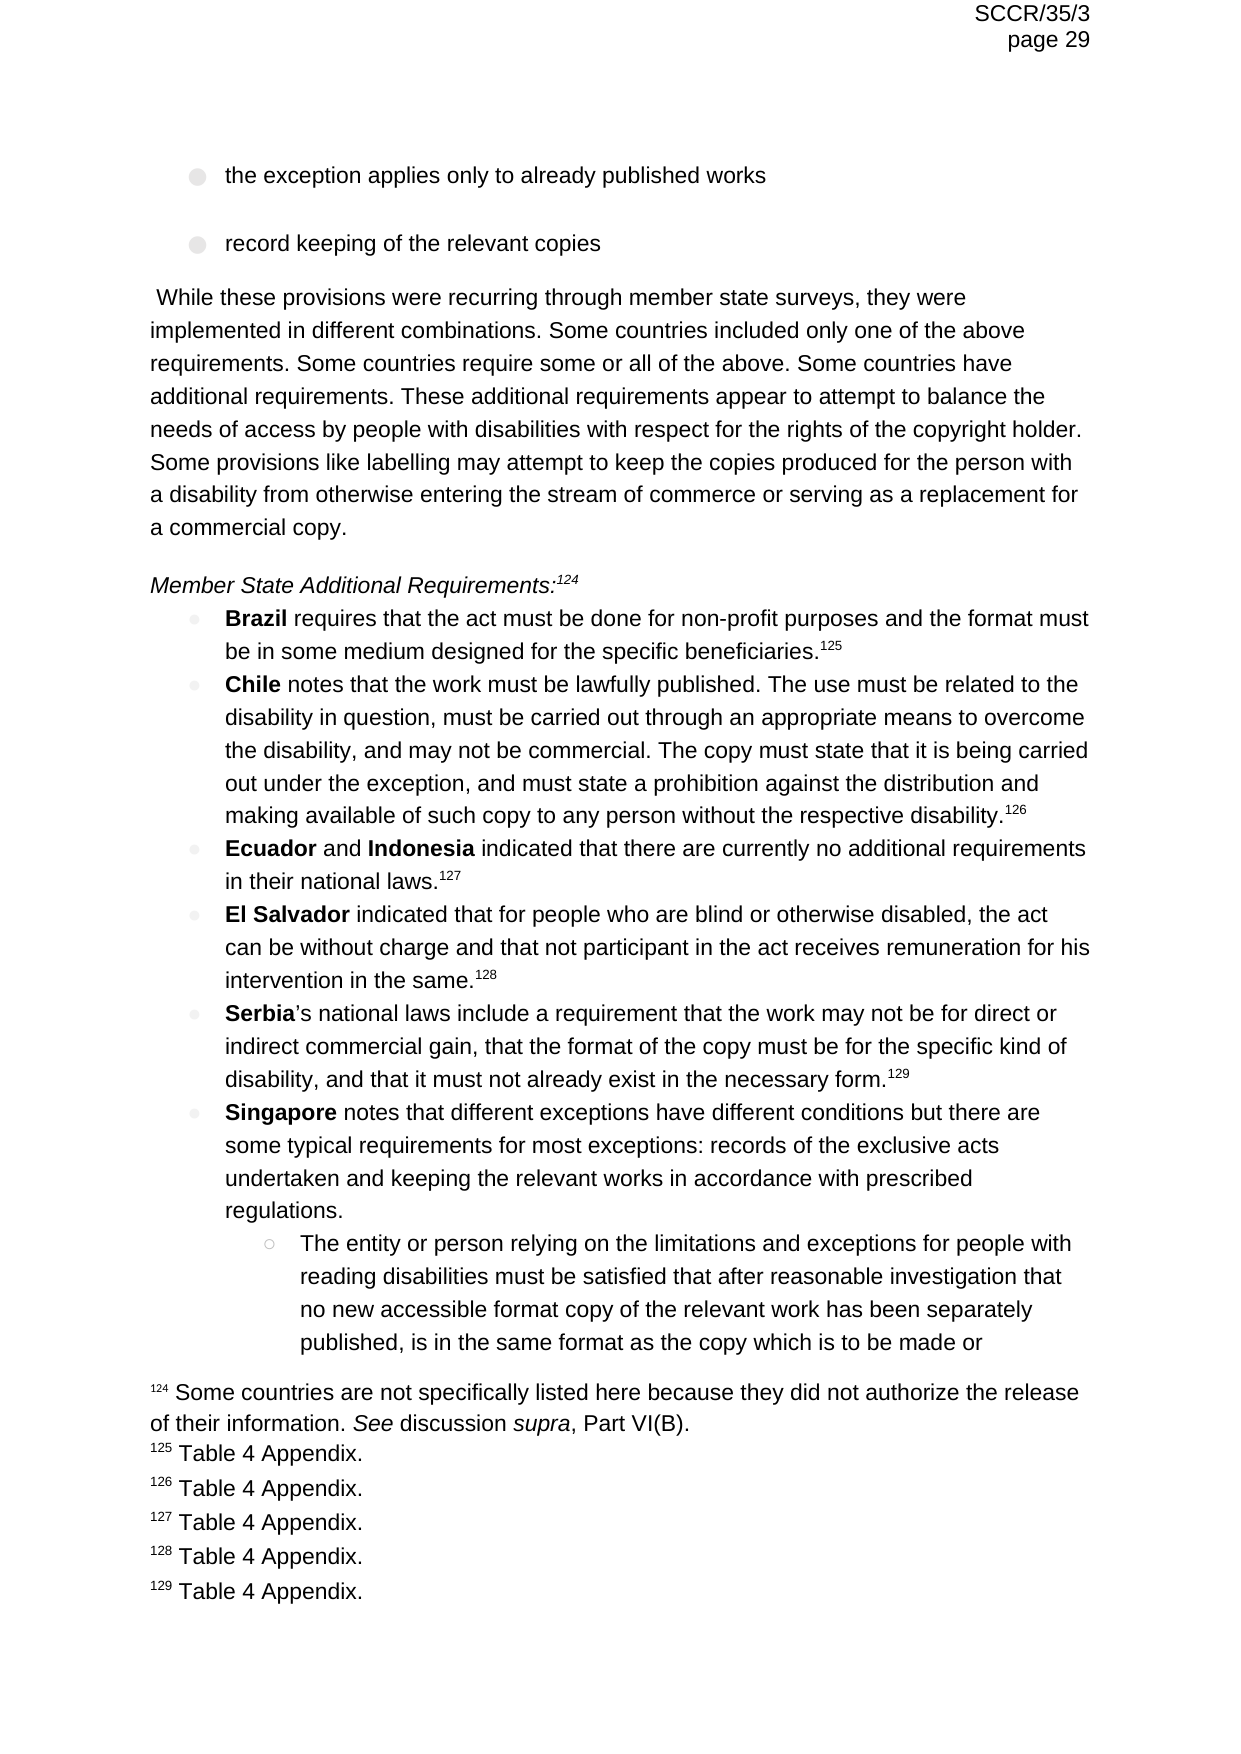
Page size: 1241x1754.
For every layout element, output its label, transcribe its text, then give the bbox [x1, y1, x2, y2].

list Singapore notes that different exceptions have different conditions but there are some typical requirements for most exceptions: records of the exclusive acts undertaken and keeping the relevant works in accordance with prescribed regulations. [187, 1099, 1090, 1224]
list El Salvador indicated that for people who are blind or otherwise disabled, the act can be without charge and that not participant in the act receives remuneration for his intervention in the same. [187, 901, 1090, 993]
list the exception applies only to already published works [187, 150, 1090, 197]
list Chile notes that the work must be lawfully published. The use must be related to the disability in question, must be carried out through an appropriate means to overcome the disability, and may not be commercial. The copy must state that it is being carried out under the exception, and must state a prohibition against the distribution and making available of such copy to any person without the respective disability. [187, 671, 1090, 829]
subtitle Member State Additional Requirements: [150, 572, 1090, 599]
list Serbia’s national laws include a requirement that the work may not be for direct or indirect commercial gain, that the format of the copy must be for the specific kind of disability, and that it must not already exist in the necessary form. [187, 1000, 1090, 1092]
list Ecuador and Indonesia indicated that there are currently no additional requirements in their national laws. [187, 835, 1090, 894]
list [262, 1230, 1090, 1355]
list Brazil requires that the act must be done for non-profit purposes and the format must be in some medium designed for the specific beneficiaries. [187, 605, 1090, 664]
list record keeping of the relevant copies [187, 217, 1090, 264]
text While these provisions were recurring through member state surveys, they were implemented in different combinations. Some countries included only one of the above requirements. Some countries require some or all of the above. Some countries have additional requirements. These additional requirements appear to attempt to balance the needs of access by people with disabilities with respect for the rights of the copyright holder. Some provisions like labelling may attempt to keep the copies produced for the person with a disability from otherwise entering the stream of commerce or serving as a replacement for a commercial copy. [150, 284, 1090, 541]
